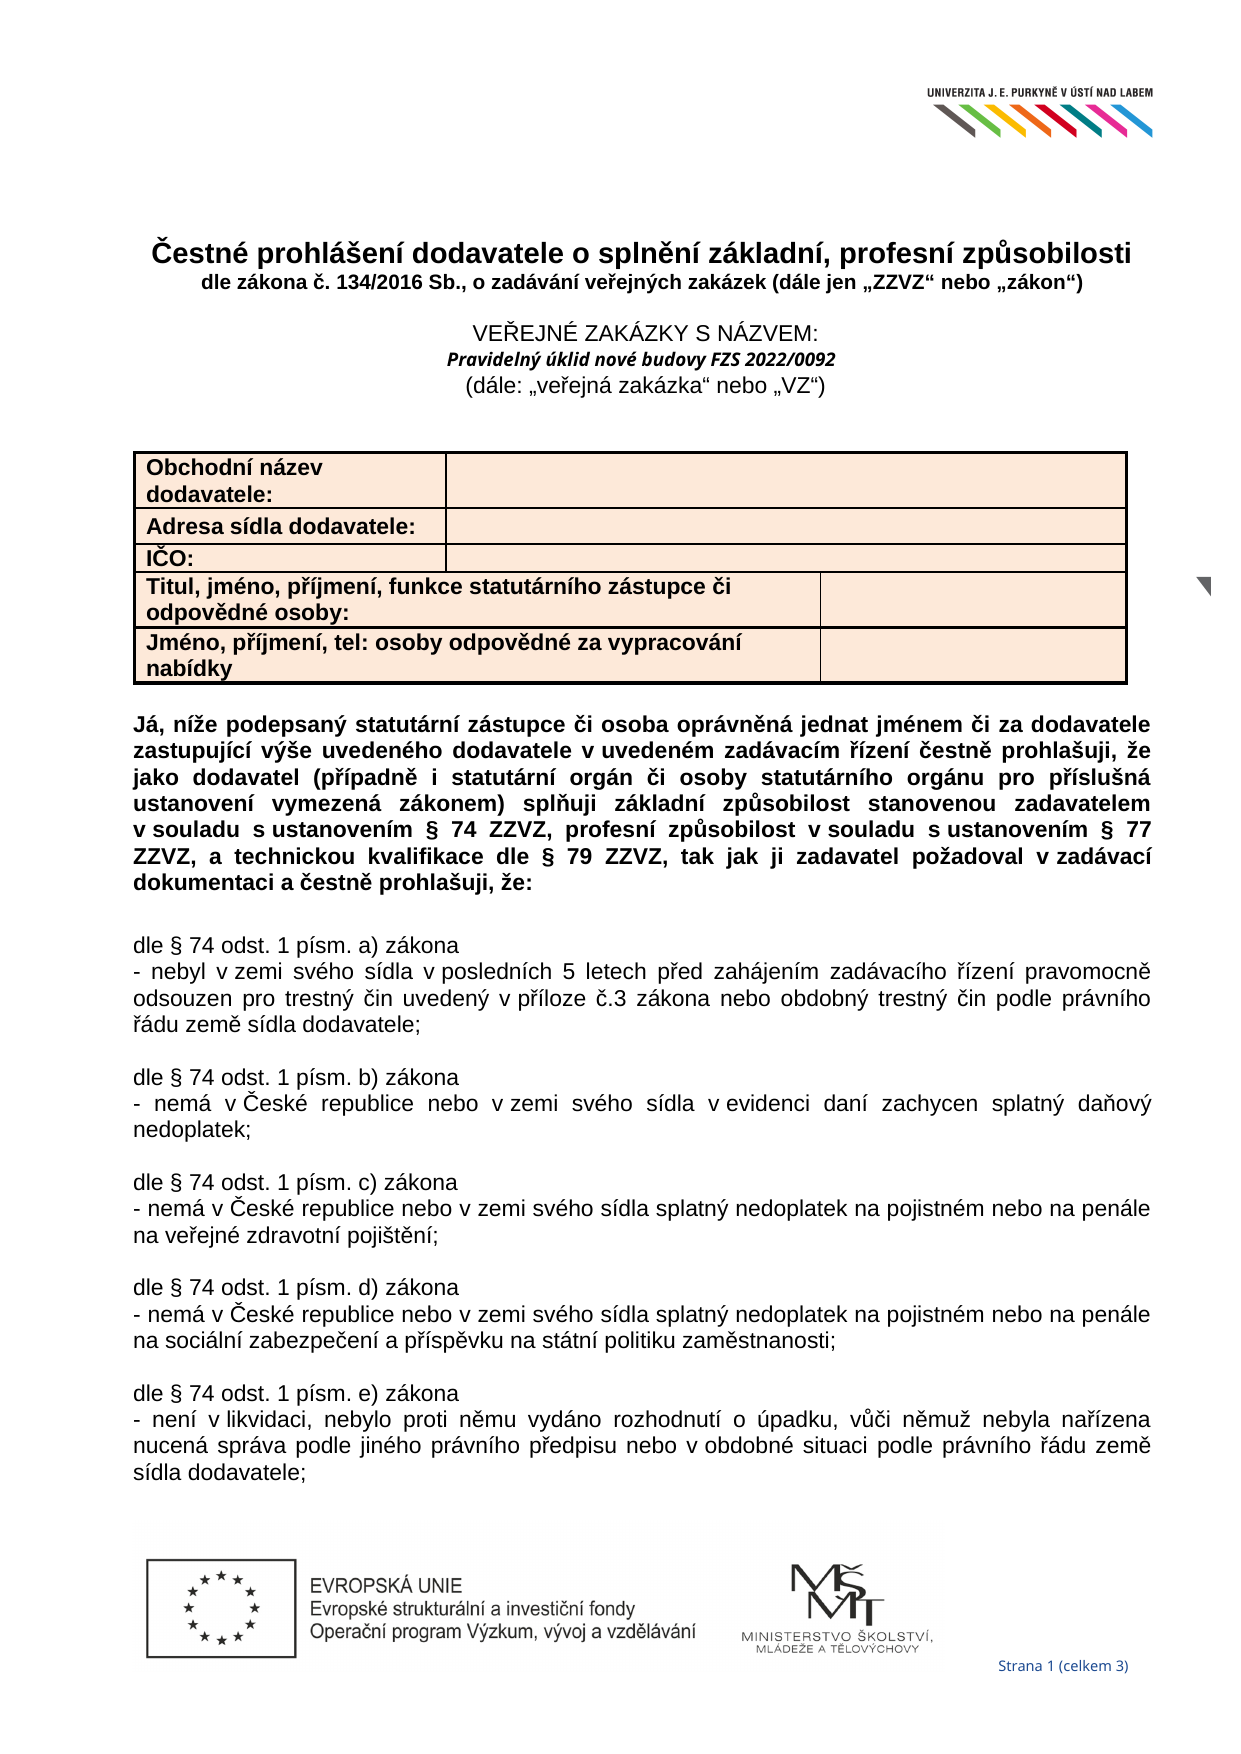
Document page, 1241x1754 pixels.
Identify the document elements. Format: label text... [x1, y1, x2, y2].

text dle § 74 odst. 1 písm. c) zákona [133, 1169, 1152, 1195]
table_header [447, 454, 1125, 507]
text Pravidelný úklid nové budovy FZS 2022/0092 [133, 347, 1152, 372]
text - nemá v České republice nebo v zemi svého sídla splatný nedoplatek na pojistném nebo na penále na veřejné zdravotní pojištění; [133, 1195, 1152, 1248]
table_cell Titul, jméno, příjmení, funkce statutárního zástupce či odpovědné osoby: [136, 573, 820, 626]
picture [0, 0, 1241, 1754]
table_cell Adresa sídla dodavatele: [136, 509, 445, 543]
table_cell [447, 509, 1125, 543]
text dle § 74 odst. 1 písm. e) zákona [133, 1380, 1152, 1406]
table_cell [821, 573, 1125, 626]
text dle § 74 odst. 1 písm. a) zákona [133, 932, 1152, 958]
text dle § 74 odst. 1 písm. d) zákona [133, 1274, 1152, 1301]
text dle zákona č. 134/2016 Sb., o zadávání veřejných zakázek (dále jen „ZZVZ“ nebo „zákon“) [133, 270, 1152, 294]
text - není v likvidaci, nebylo proti němu vydáno rozhodnutí o úpadku, vůči němuž nebyla nařízena nucená správa podle jiného právního předpisu nebo v obdobné situaci podle právního řádu země sídla dodavatele; [133, 1406, 1152, 1485]
table_cell [821, 629, 1125, 681]
table_cell IČO: [136, 545, 445, 571]
table_cell [447, 545, 1125, 571]
text - nebyl v zemi svého sídla v posledních 5 letech před zahájením zadávacího řízení pravomocně odsouzen pro trestný čin uvedený v příloze č.3 zákona nebo obdobný trestný čin podle právního řádu země sídla dodavatele; [133, 958, 1152, 1037]
text Čestné prohlášení dodavatele o splnění základní, profesní způsobilosti [133, 236, 1152, 270]
text (dále: „veřejná zakázka“ nebo „VZ“) [133, 372, 1152, 398]
text dle § 74 odst. 1 písm. b) zákona [133, 1063, 1152, 1090]
text VEŘEJNÉ ZAKÁZKY S NÁZVEM: [133, 320, 1152, 347]
text - nemá v České republice nebo v zemi svého sídla v evidenci daní zachycen splatný daňový nedoplatek; [133, 1090, 1152, 1143]
text Já, níže podepsaný statutární zástupce či osoba oprávněná jednat jménem či za dodavatele zastupující výše uvedeného dodavatele v uvedeném zadávacím řízení čestně prohlašuji, že jako dodavatel (případně i statutární orgán či osoby statutárního orgánu pro příslušná ustanovení vymezená zákonem) splňuji základní způsobilost stanovenou zadavatelem v souladu s ustanovením § 74 ZZVZ, profesní způsobilost v souladu s ustanovením § 77 ZZVZ, a technickou kvalifikace dle § 79 ZZVZ, tak jak ji zadavatel požadoval v zadávací dokumentaci a čestně prohlašuji, že: [133, 711, 1152, 895]
table_cell Jméno, příjmení, tel: osoby odpovědné za vypracování nabídky [136, 629, 820, 681]
text - nemá v České republice nebo v zemi svého sídla splatný nedoplatek na pojistném nebo na penále na sociální zabezpečení a příspěvku na státní politiku zaměstnanosti; [133, 1301, 1152, 1353]
table_header Obchodní název dodavatele: [136, 454, 445, 507]
